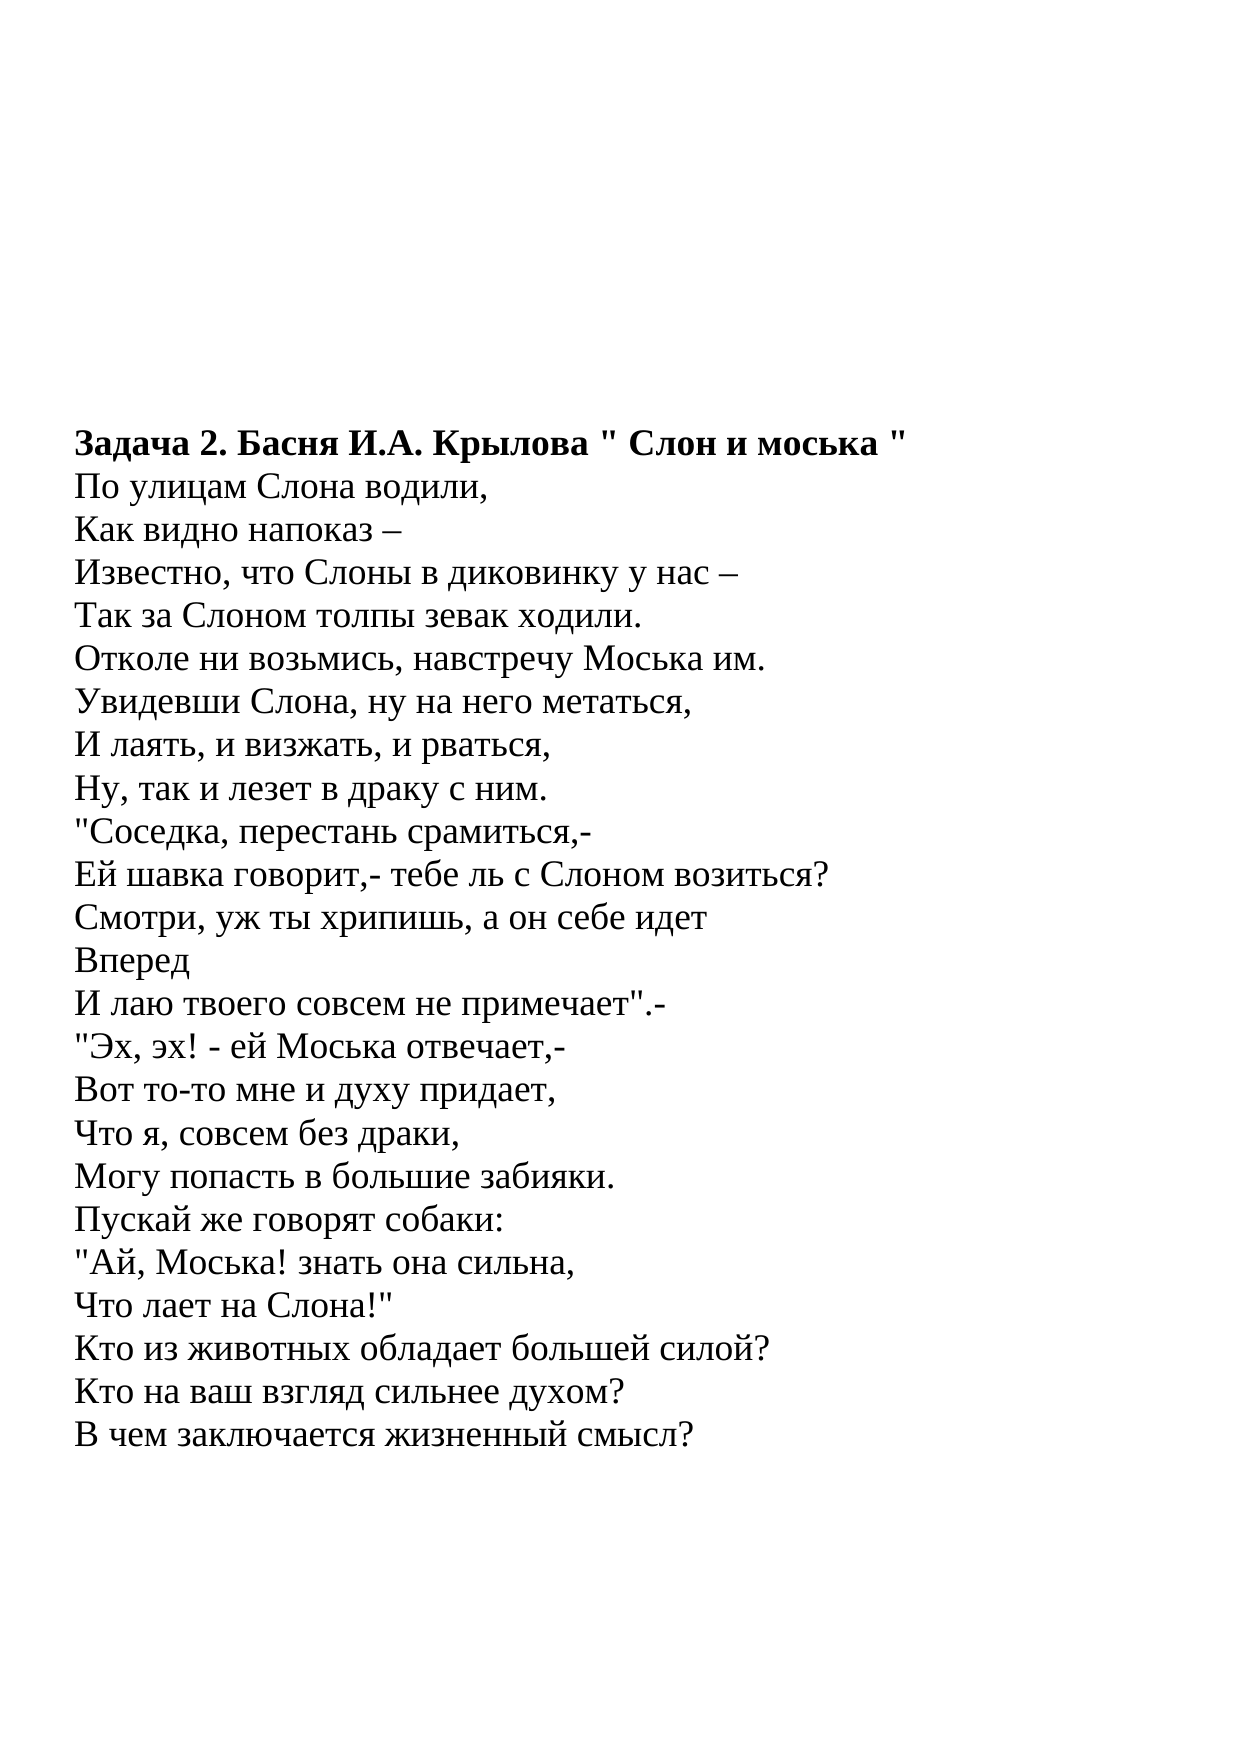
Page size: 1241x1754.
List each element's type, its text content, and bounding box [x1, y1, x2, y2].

text И лаю твоего совсем не примечает".- [74, 981, 1152, 1024]
text Известно, что Слоны в диковинку у нас – [74, 549, 1152, 592]
text Ну, так и лезет в драку с ним. [74, 765, 1152, 808]
text Смотри, уж ты хрипишь, а он себе идет [74, 894, 1152, 937]
text Вперед [74, 937, 1152, 981]
text Что лает на Слона!" [74, 1282, 1152, 1326]
text В чем заключается жизненный смысл? [74, 1412, 1152, 1455]
text По улицам Слона водили, [74, 463, 1152, 506]
text "Эх, эх! - ей Моська отвечает,- [74, 1024, 1152, 1067]
text И лаять, и визжать, и рваться, [74, 722, 1152, 765]
text Задача 2. Басня И.А. Крылова " Слон и моська " [74, 420, 1152, 463]
text Кто из животных обладает большей силой? [74, 1326, 1152, 1369]
text Вот то-то мне и духу придает, [74, 1067, 1152, 1110]
text "Соседка, перестань срамиться,- [74, 808, 1152, 851]
text "Ай, Моська! знать она сильна, [74, 1239, 1152, 1282]
text Могу попасть в большие забияки. [74, 1153, 1152, 1196]
text Пускай же говорят собаки: [74, 1196, 1152, 1239]
text Что я, совсем без драки, [74, 1110, 1152, 1153]
text Отколе ни возьмись, навстречу Моська им. [74, 636, 1152, 679]
text Увидевши Слона, ну на него метаться, [74, 679, 1152, 722]
text Как видно напоказ – [74, 506, 1152, 549]
text Кто на ваш взгляд сильнее духом? [74, 1369, 1152, 1412]
text Так за Слоном толпы зевак ходили. [74, 592, 1152, 636]
text Ей шавка говорит,- тебе ль с Слоном возиться? [74, 851, 1152, 894]
